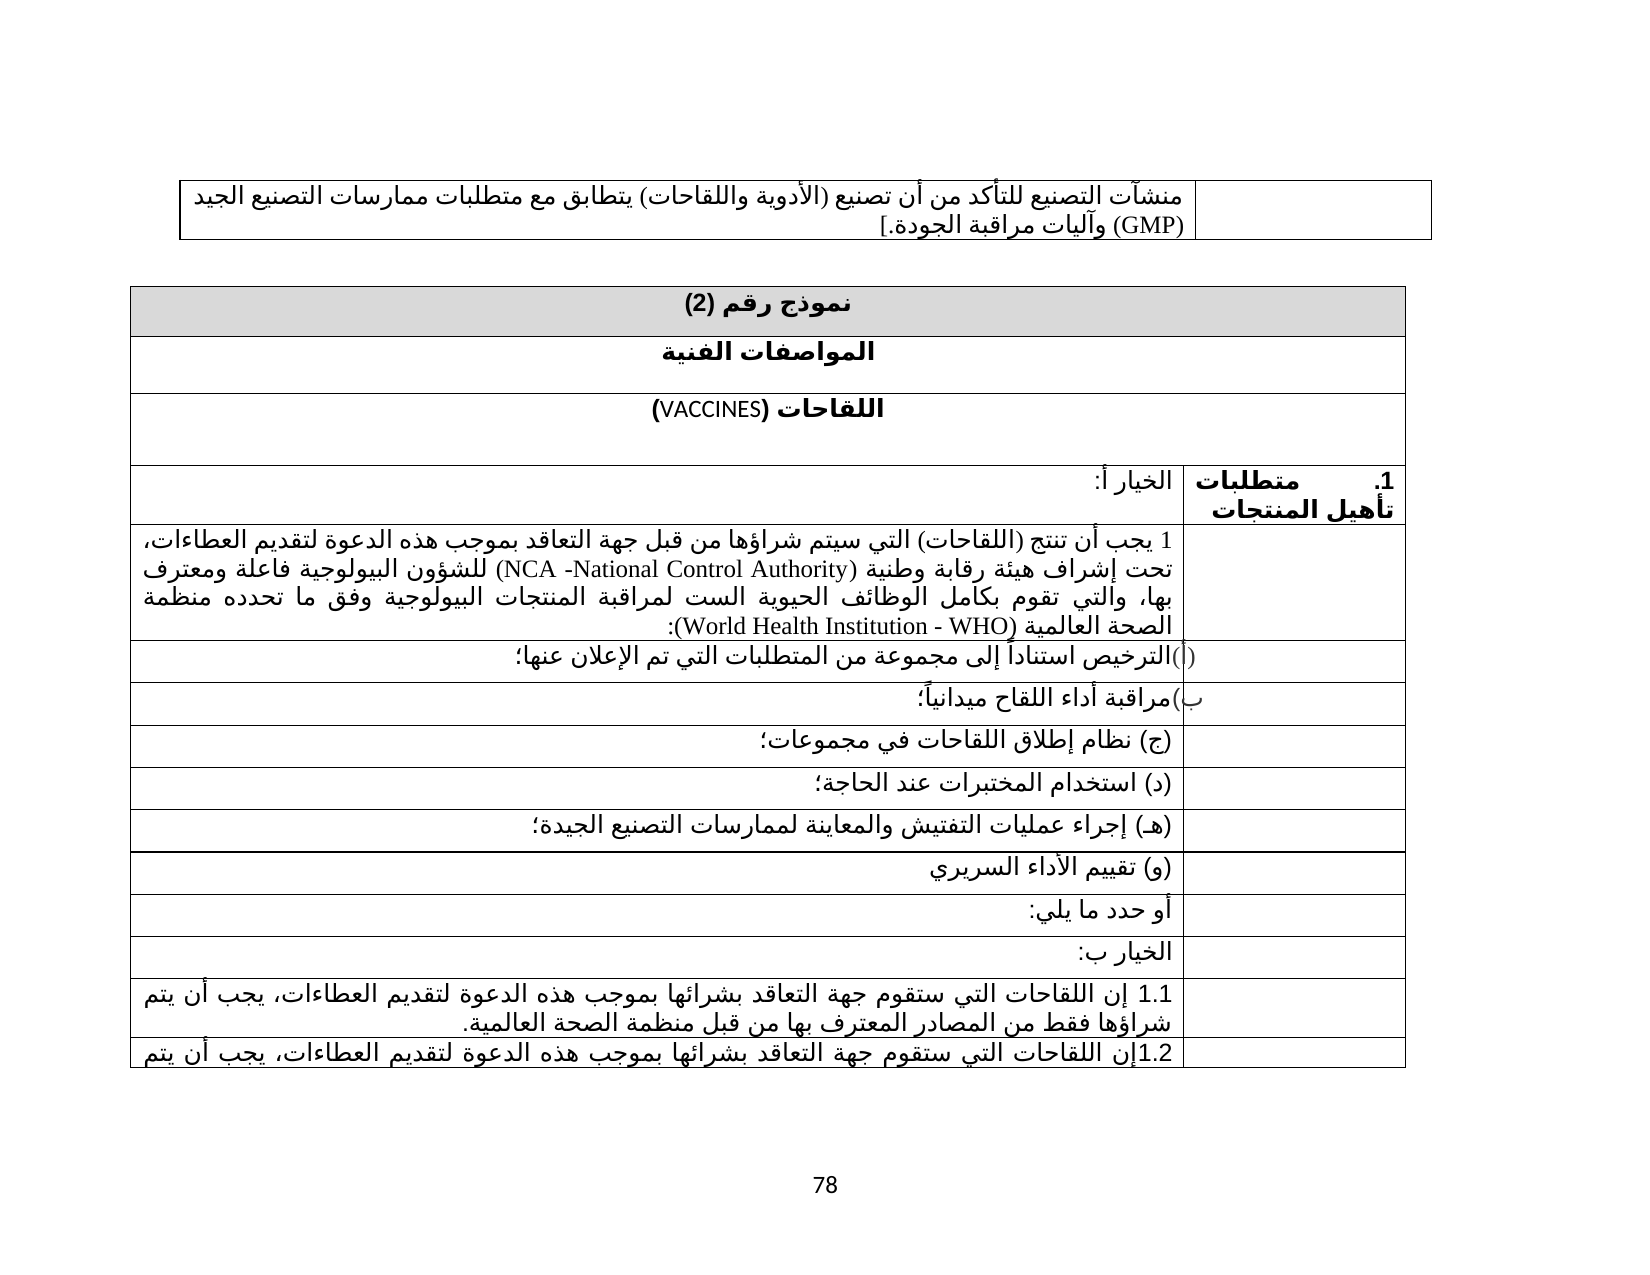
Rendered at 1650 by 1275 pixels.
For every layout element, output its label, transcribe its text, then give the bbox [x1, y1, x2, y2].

table_cell [1184, 641, 1405, 682]
table_cell 1 يجب أن تنتج (اللقاحات) التي سيتم شراؤها من قبل جهة التعاقد بموجب هذه الدعوة لتقديم العطاءات، تحت إشراف هيئة رقابة وطنية (NCA -National Control Authority) للشؤون البيولوجية فاعلة ومعترف بها، والتي تقوم بكامل الوظائف الحيوية الست لمراقبة المنتجات البيولوجية وفق ما تحدده منظمة الصحة العالمية (World Health Institution - WHO): [131, 525, 1183, 640]
table_cell (هـ) إجراء عمليات التفتيش والمعاينة لممارسات التصنيع الجيدة؛ [131, 810, 1183, 851]
table_cell المواصفات الفنية [131, 337, 1405, 393]
table_cell [1184, 768, 1405, 809]
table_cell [131, 1038, 1183, 1067]
table_cell الخيار ب: [131, 937, 1183, 978]
table_cell الخيار أ: [131, 466, 1183, 524]
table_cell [181, 181, 1195, 238]
table_cell (ج) نظام إطلاق اللقاحات في مجموعات؛ [131, 726, 1183, 767]
table_cell [1184, 810, 1405, 851]
table_cell [1184, 979, 1405, 1037]
table_cell (و) تقييم الأداء السريري [131, 853, 1183, 894]
table_cell [1184, 683, 1405, 724]
table_cell [1184, 937, 1405, 978]
table_cell 1.1 إن اللقاحات التي ستقوم جهة التعاقد بشرائها بموجب هذه الدعوة لتقديم العطاءات، يجب أن يتم شراؤها فقط من المصادر المعترف بها من قبل منظمة الصحة العالمية. [131, 979, 1183, 1037]
table_cell [1184, 726, 1405, 767]
table_cell [1184, 1038, 1405, 1067]
table_cell [1184, 853, 1405, 894]
table_cell اللقاحات (VACCINES) [131, 394, 1405, 465]
table_cell (د) استخدام المختبرات عند الحاجة؛ [131, 768, 1183, 809]
table_cell [1184, 895, 1405, 936]
table_cell [1184, 525, 1405, 640]
table_cell [1196, 181, 1431, 238]
table_cell الترخيص استناداً إلى مجموعة من المتطلبات التي تم الإعلان عنها؛ [131, 641, 1183, 682]
table_cell مراقبة أداء اللقاح ميدانياً؛ [131, 683, 1183, 724]
table_cell 1. متطلبات تأهيل المنتجات [1184, 466, 1405, 524]
table_header نموذج رقم (2) [131, 287, 1405, 336]
table_cell أو حدد ما يلي: [131, 895, 1183, 936]
